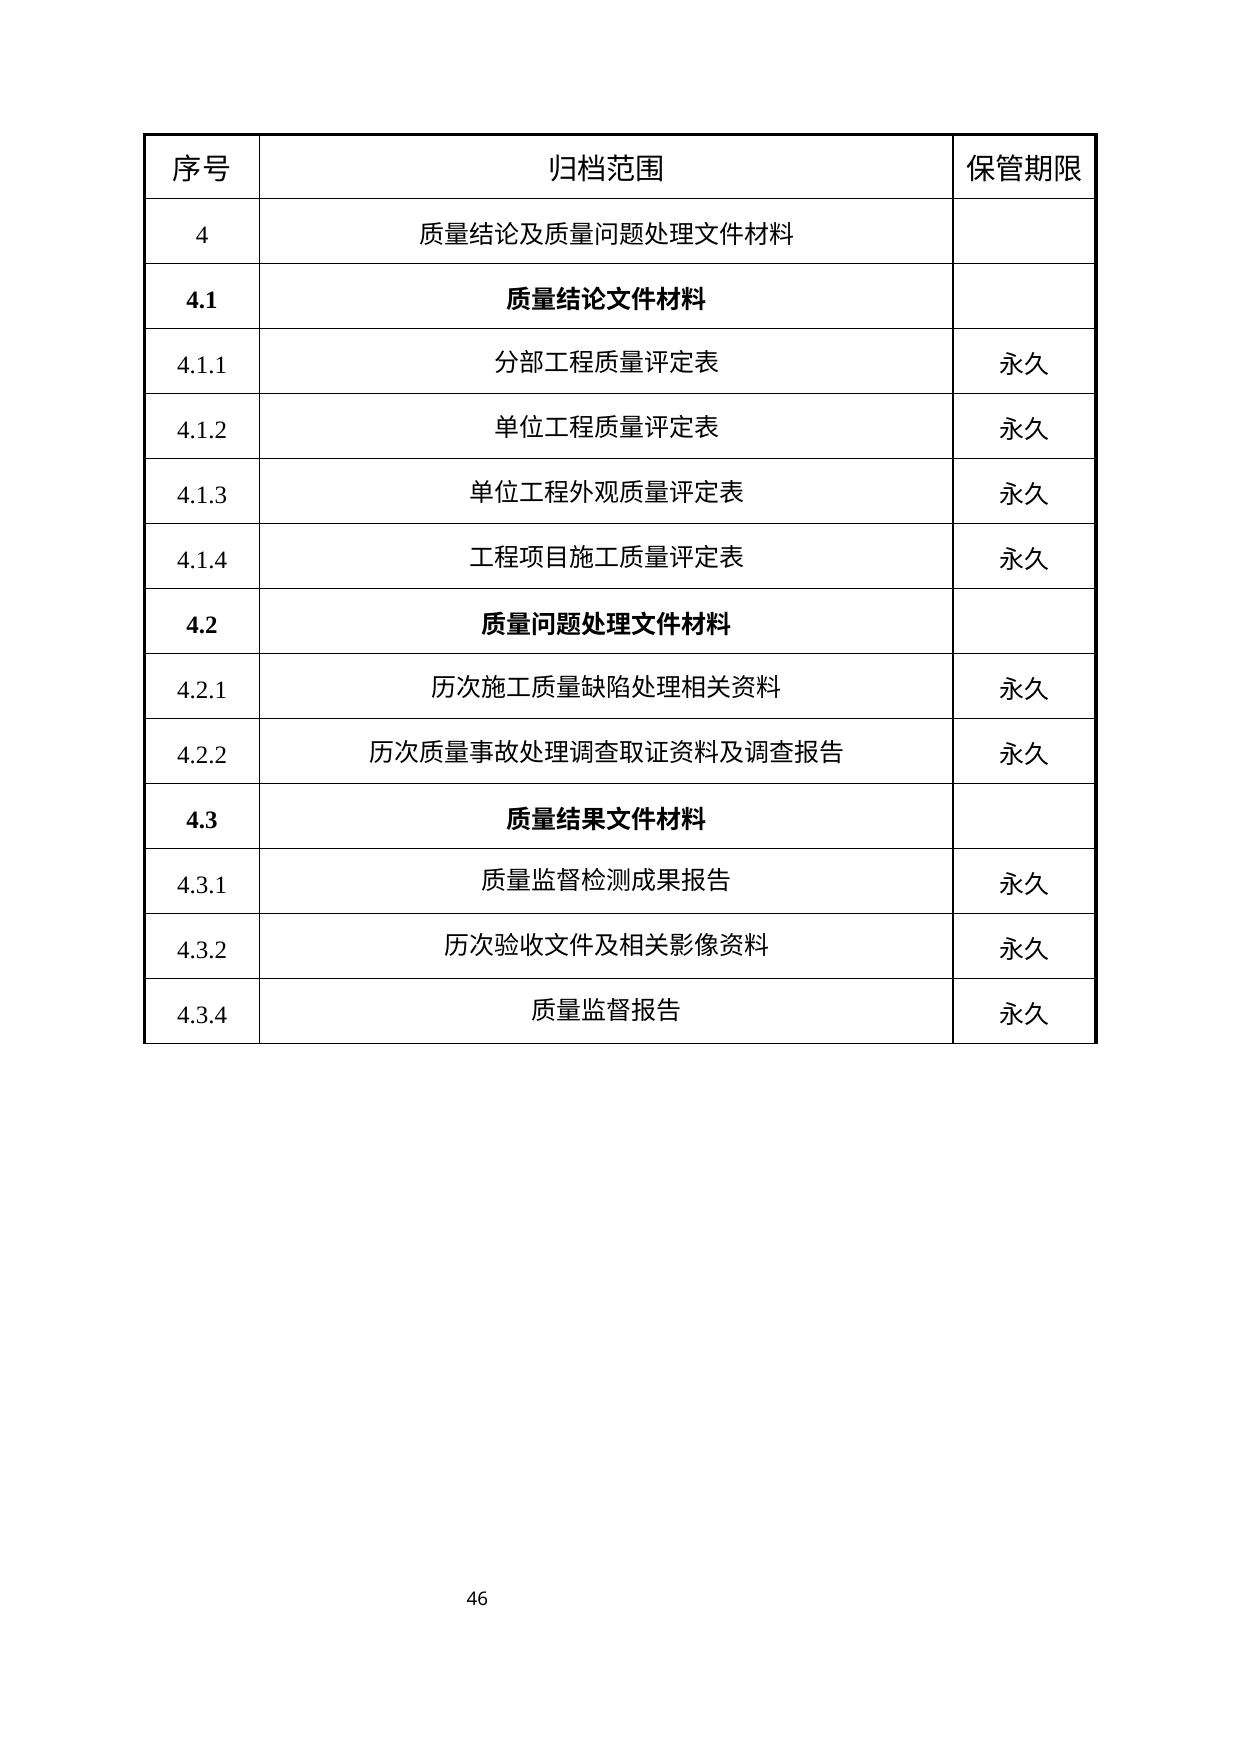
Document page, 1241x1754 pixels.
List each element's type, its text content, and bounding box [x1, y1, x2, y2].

table_cell 4.2.1 [146, 654, 259, 717]
table_cell 永久 [954, 719, 1094, 782]
table_cell 历次施工质量缺陷处理相关资料 [260, 654, 952, 717]
table_cell [954, 264, 1094, 327]
table_cell 4.3 [146, 784, 259, 847]
table_cell 质量问题处理文件材料 [260, 589, 952, 652]
table_cell 4.1.1 [146, 329, 259, 392]
table_cell 4.3.4 [146, 979, 259, 1042]
table_cell 永久 [954, 394, 1094, 457]
table_cell 单位工程外观质量评定表 [260, 459, 952, 522]
table_cell 永久 [954, 654, 1094, 717]
table_header 归档范围 [260, 136, 952, 197]
table_cell 历次质量事故处理调查取证资料及调查报告 [260, 719, 952, 782]
table_cell 永久 [954, 849, 1094, 912]
table_cell 永久 [954, 979, 1094, 1042]
table_header 序号 [146, 136, 259, 197]
table_cell 4.1.2 [146, 394, 259, 457]
table_cell [954, 199, 1094, 262]
table_cell 质量结论文件材料 [260, 264, 952, 327]
table_cell 单位工程质量评定表 [260, 394, 952, 457]
table_cell 4.3.1 [146, 849, 259, 912]
table_cell 4.1.4 [146, 524, 259, 587]
table_cell [954, 784, 1094, 847]
table_cell 历次验收文件及相关影像资料 [260, 914, 952, 977]
table_cell 4 [146, 199, 259, 262]
table_cell 质量结论及质量问题处理文件材料 [260, 199, 952, 262]
table_header 保管期限 [954, 136, 1094, 197]
table_cell 4.1 [146, 264, 259, 327]
table_cell 质量监督报告 [260, 979, 952, 1042]
table_cell 4.1.3 [146, 459, 259, 522]
table_cell 永久 [954, 524, 1094, 587]
table_cell 4.3.2 [146, 914, 259, 977]
table_cell 工程项目施工质量评定表 [260, 524, 952, 587]
table_cell 永久 [954, 329, 1094, 392]
table_cell 分部工程质量评定表 [260, 329, 952, 392]
table_cell 4.2.2 [146, 719, 259, 782]
table_cell 4.2 [146, 589, 259, 652]
table_cell 永久 [954, 914, 1094, 977]
table_cell 质量监督检测成果报告 [260, 849, 952, 912]
table_cell [954, 589, 1094, 652]
table_cell 质量结果文件材料 [260, 784, 952, 847]
table_cell 永久 [954, 459, 1094, 522]
